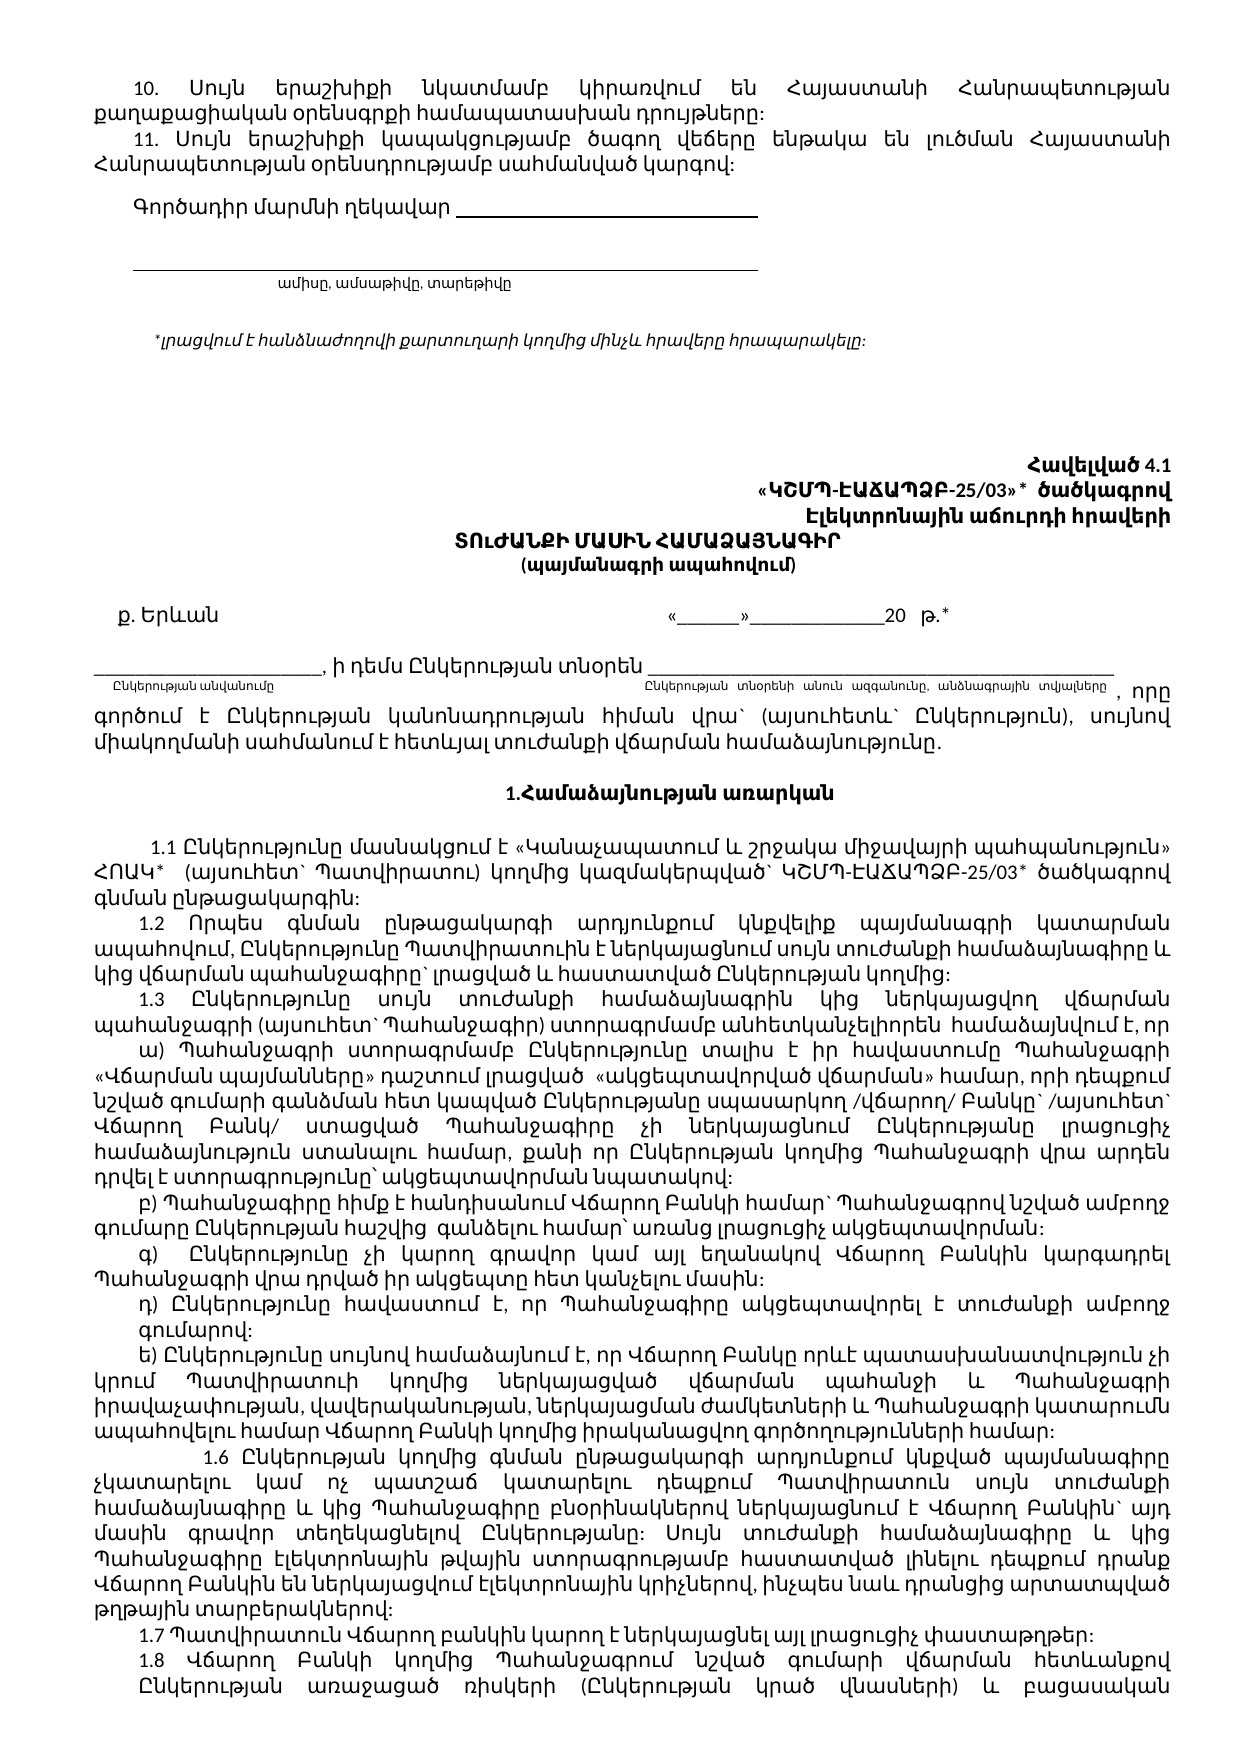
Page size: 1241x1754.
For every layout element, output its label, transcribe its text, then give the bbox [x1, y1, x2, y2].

text 1.1 Ընկերությունը մասնակցում է «Կանաչապատում և շրջակա միջավայրի պահպանություն» ՀՈԱԿ* (այսուհետ` Պատվիրատու) կողմից կազմակերպված` ԿՇՄՊ-ԷԱՃԱՊՁԲ-25/03* ծածկագրով գնման ընթացակարգին: [94, 834, 1171, 910]
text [138, 1647, 1171, 1698]
text ք. Երևան «______»_____________20 թ.* [94, 602, 1171, 627]
text Գործադիր մարմնի ղեկավար [94, 194, 1171, 220]
text գ) Ընկերությունը չի կարող գրավոր կամ այլ եղանակով Վճարող Բանկին կարգադրել Պահանջագրի վրա դրված իր ակցեպտը հետ կանչելու մասին: [94, 1241, 1171, 1292]
text (պայմանագրի ապահովում) [94, 554, 1171, 577]
text Էլեկտրոնային աճուրդի հրավերի [94, 503, 1171, 528]
text 1.2 Որպես գնման ընթացակարգի արդյունքում կնքվելիք պայմանագրի կատարման ապահովում, Ընկերությունը Պատվիրատուին է ներկայացնում սույն տուժանքի համաձայնագիրը և կից վճարման պահանջագիրը` լրացված և հաստատված Ընկերության կողմից: [94, 910, 1171, 987]
text ե) Ընկերությունը սույնով համաձայնում է, որ Վճարող Բանկը որևէ պատասխանատվություն չի կրում Պատվիրատուի կողմից ներկայացված վճարման պահանջի և Պահանջագրի իրավաչափության, վավերականության, ներկայացման ժամկետների և Պահանջագրի կատարումն ապահովելու համար Վճարող Բանկի կողմից իրականացվող գործողությունների համար: [94, 1342, 1171, 1444]
text 11. Սույն երաշխիքի կապակցությամբ ծագող վեճերը ենթակա են լուծման Հայաստանի Հանրապետության օրենսդրությամբ սահմանված կարգով: [94, 126, 1171, 177]
text դ) Ընկերությունը հավաստում է, որ Պահանջագիրը ակցեպտավորել է տուժանքի ամբողջ գումարով: [138, 1292, 1171, 1342]
text *լրացվում է հանձնաժողովի քարտուղարի կողմից մինչև հրավերը հրապարակելը: [94, 330, 1171, 350]
text Հավելված 4.1 [94, 452, 1171, 477]
text 10. Սույն երաշխիքի նկատմամբ կիրառվում են Հայաստանի Հանրապետության քաղաքացիական օրենսգրքի համապատասխան դրույթները: [94, 75, 1171, 126]
text Ընկերության անվանումը Ընկերության տնօրենի անուն ազգանունը, անձնագրային տվյալները , որը գործում է Ընկերության կանոնադրության հիման վրա` (այսուհետև` Ընկերություն), սույնով միակողմանի սահմանում է հետևյալ տուժանքի վճարման համաձայնությունը. [94, 678, 1171, 754]
text «ԿՇՄՊ-ԷԱՃԱՊՁԲ-25/03»* ծածկագրով [94, 477, 1171, 503]
text ______________________, ի դեմս Ընկերության տնօրեն _____________________________________________ [94, 653, 1171, 678]
text 1.3 Ընկերությունը սույն տուժանքի համաձայնագրին կից ներկայացվող վճարման պահանջագրի (այսուհետ` Պահանջագիր) ստորագրմամբ անհետկանչելիորեն համաձայնվում է, որ [94, 987, 1171, 1037]
text ամիսը, ամսաթիվը, տարեթիվը [94, 274, 1171, 304]
text ա) Պահանջագրի ստորագրմամբ Ընկերությունը տալիս է իր հավաստումը Պահանջագրի «Վճարման պայմանները» դաշտում լրացված «ակցեպտավորված վճարման» համար, որի դեպքում նշված գումարի գանձման հետ կապված Ընկերությանը սպասարկող /վճարող/ Բանկը` /այսուհետ` Վճարող Բանկ/ ստացված Պահանջագիրը չի ներկայացնում Ընկերությանը լրացուցիչ համաձայնություն ստանալու համար, քանի որ Ընկերության կողմից Պահանջագրի վրա արդեն դրվել է ստորագրությունը՝ ակցեպտավորման նպատակով: [94, 1037, 1171, 1190]
text 1.Համաձայնության առարկան [169, 780, 1171, 805]
text ՏՈւԺԱՆՔԻ ՄԱՍԻՆ ՀԱՄԱՁԱՅՆԱԳԻՐ [94, 528, 1171, 554]
text բ) Պահանջագիրը հիմք է հանդիսանում Վճարող Բանկի համար` Պահանջագրով նշված ամբողջ գումարը Ընկերության հաշվից գանձելու համար՝ առանց լրացուցիչ ակցեպտավորման: [94, 1190, 1171, 1241]
text 1.7 Պատվիրատուն Վճարող բանկին կարող է ներկայացնել այլ լրացուցիչ փաստաթղթեր: [138, 1622, 1171, 1647]
text 1.6 Ընկերության կողմից գնման ընթացակարգի արդյունքում կնքված պայմանագիրը չկատարելու կամ ոչ պատշաճ կատարելու դեպքում Պատվիրատուն սույն տուժանքի համաձայնագիրը և կից Պահանջագիրը բնօրինակներով ներկայացնում է Վճարող Բանկին` այդ մասին գրավոր տեղեկացնելով Ընկերությանը: Սույն տուժանքի համաձայնագիրը և կից Պահանջագիրը էլեկտրոնային թվային ստորագրությամբ հաստատված լինելու դեպքում դրանք Վճարող Բանկին են ներկայացվում էլեկտրոնային կրիչներով, ինչպես նաև դրանցից արտատպված թղթային տարբերակներով: [94, 1444, 1171, 1622]
